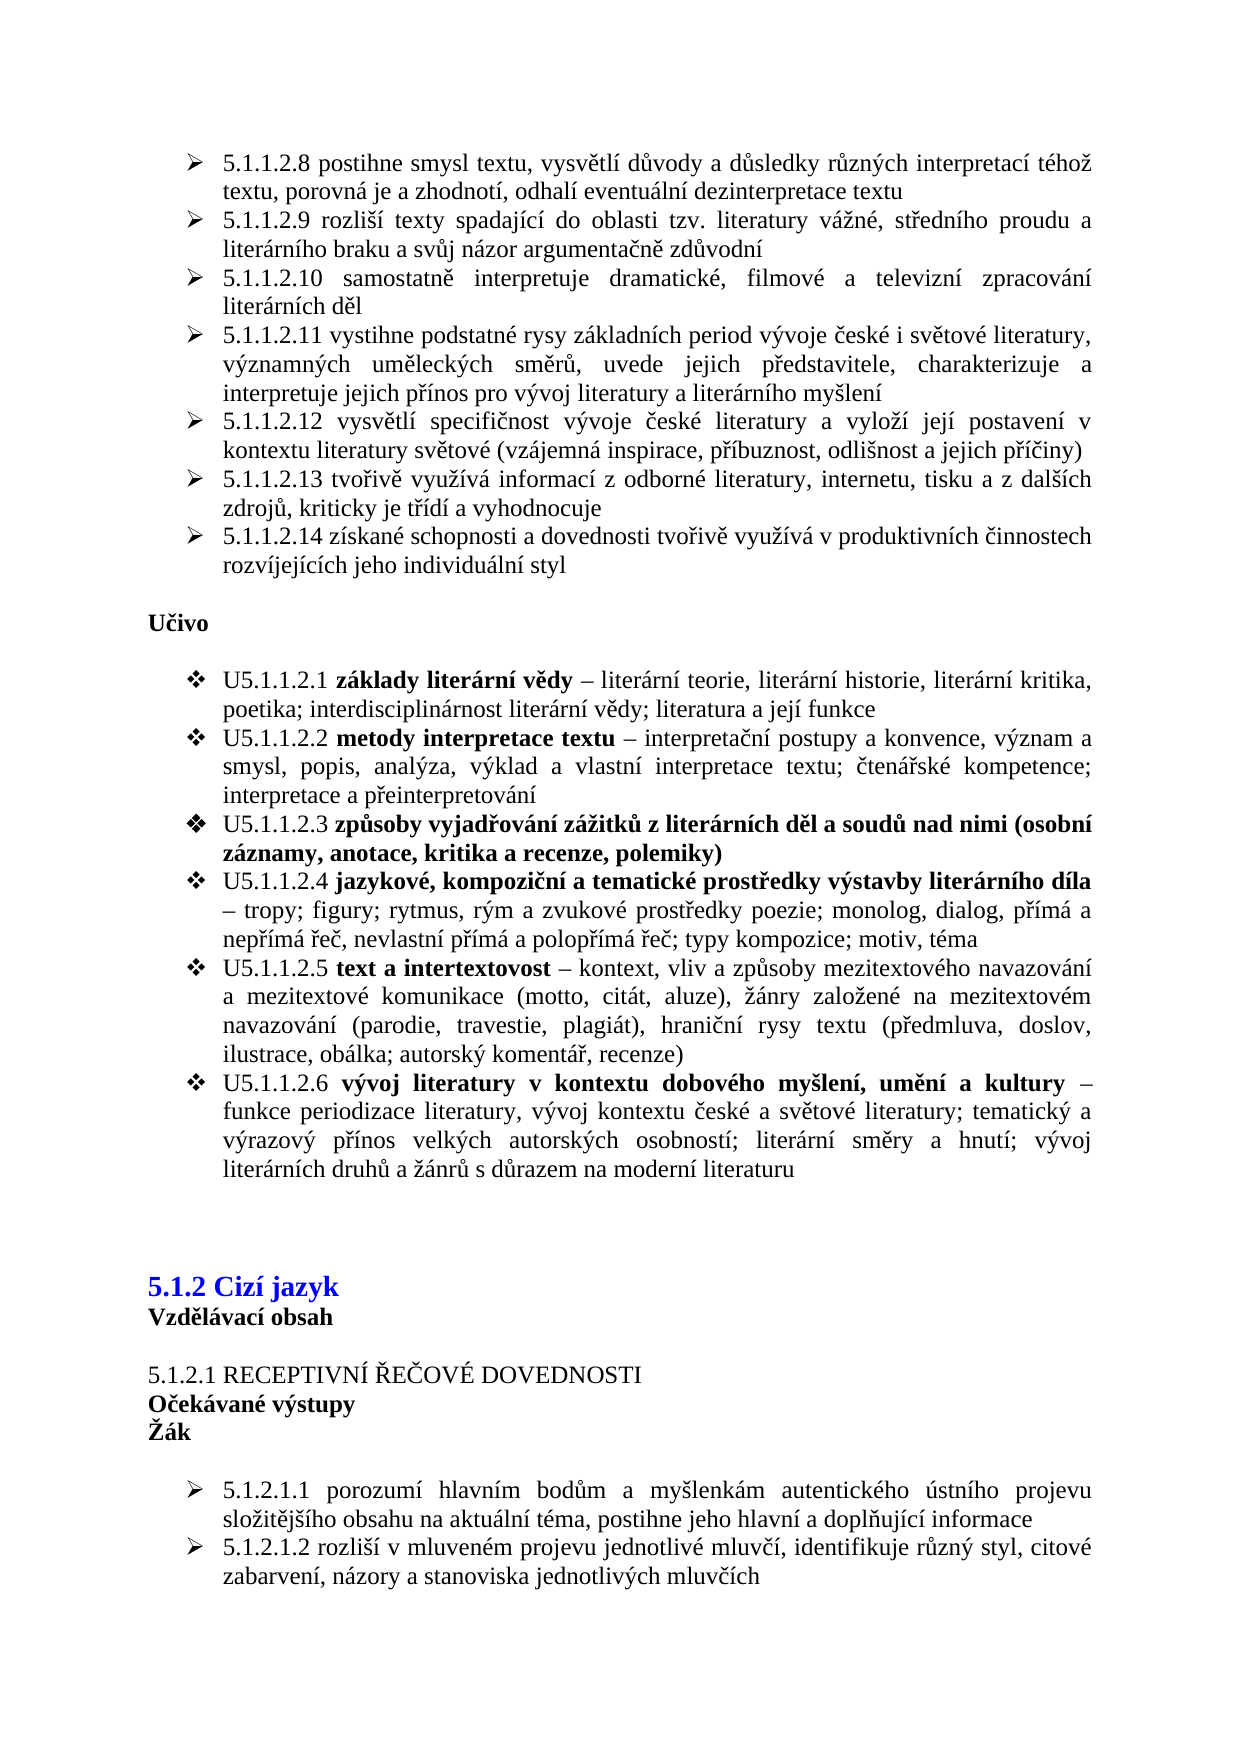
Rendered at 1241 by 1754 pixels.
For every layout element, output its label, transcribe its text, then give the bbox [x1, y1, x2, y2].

list 5.1.1.2.13 tvořivě využívá informací z odborné literatury, internetu, tisku a z dalších zdrojů, kriticky je třídí a vyhodnocuje [185, 464, 1093, 521]
list 5.1.1.2.14 získané schopnosti a dovednosti tvořivě využívá v produktivních činnostech rozvíjejících jeho individuální styl [185, 521, 1093, 579]
list U5.1.1.2.2 metody interpretace textu – interpretační postupy a konvence, význam a smysl, popis, analýza, výklad a vlastní interpretace textu; čtenářské kompetence; interpretace a přeinterpretování [185, 723, 1093, 809]
list U5.1.1.2.3 způsoby vyjadřování zážitků z literárních děl a soudů nad nimi (osobní záznamy, anotace, kritika a recenze, polemiky) [185, 809, 1093, 866]
list 5.1.2.1.1 porozumí hlavním bodům a myšlenkám autentického ústního projevu složitějšího obsahu na aktuální téma, postihne jeho hlavní a doplňující informace [185, 1475, 1093, 1532]
list 5.1.2.1.2 rozliší v mluveném projevu jednotlivé mluvčí, identifikuje různý styl, citové zabarvení, názory a stanoviska jednotlivých mluvčích [185, 1532, 1093, 1590]
list U5.1.1.2.4 jazykové, kompoziční a tematické prostředky výstavby literárního díla – tropy; figury; rytmus, rým a zvukové prostředky poezie; monolog, dialog, přímá a nepřímá řeč, nevlastní přímá a polopřímá řeč; typy kompozice; motiv, téma [185, 866, 1093, 953]
text Učivo [148, 608, 1093, 636]
text 5.1.2.1 RECEPTIVNÍ ŘEČOVÉ DOVEDNOSTI [148, 1360, 1093, 1389]
list 5.1.1.2.12 vysvětlí specifičnost vývoje české literatury a vyloží její postavení v kontextu literatury světové (vzájemná inspirace, příbuznost, odlišnost a jejich příčiny) [185, 406, 1093, 464]
text Očekávané výstupy [148, 1389, 1093, 1417]
list U5.1.1.2.5 text a intertextovost – kontext, vliv a způsoby mezitextového navazování a mezitextové komunikace (motto, citát, aluze), žánry založené na mezitextovém navazování (parodie, travestie, plagiát), hraniční rysy textu (předmluva, doslov, ilustrace, obálka; autorský komentář, recenze) [185, 953, 1093, 1068]
list U5.1.1.2.6 vývoj literatury v kontextu dobového myšlení, umění a kultury – funkce periodizace literatury, vývoj kontextu české a světové literatury; tematický a výrazový přínos velkých autorských osobností; literární směry a hnutí; vývoj literárních druhů a žánrů s důrazem na moderní literaturu [185, 1068, 1093, 1183]
text Žák [148, 1417, 1093, 1446]
list 5.1.1.2.10 samostatně interpretuje dramatické, filmové a televizní zpracování literárních děl [185, 263, 1093, 320]
text Vzdělávací obsah [148, 1302, 1093, 1331]
list 5.1.1.2.11 vystihne podstatné rysy základních period vývoje české i světové literatury, významných uměleckých směrů, uvede jejich představitele, charakterizuje a interpretuje jejich přínos pro vývoj literatury a literárního myšlení [185, 320, 1093, 406]
list U5.1.1.2.1 základy literární vědy – literární teorie, literární historie, literární kritika, poetika; interdisciplinárnost literární vědy; literatura a její funkce [185, 665, 1093, 723]
list 5.1.1.2.8 postihne smysl textu, vysvětlí důvody a důsledky různých interpretací téhož textu, porovná je a zhodnotí, odhalí eventuální dezinterpretace textu [185, 148, 1093, 205]
list 5.1.1.2.9 rozliší texty spadající do oblasti tzv. literatury vážné, středního proudu a literárního braku a svůj názor argumentačně zdůvodní [185, 205, 1093, 263]
text 5.1.2 Cizí jazyk [148, 1269, 1093, 1302]
